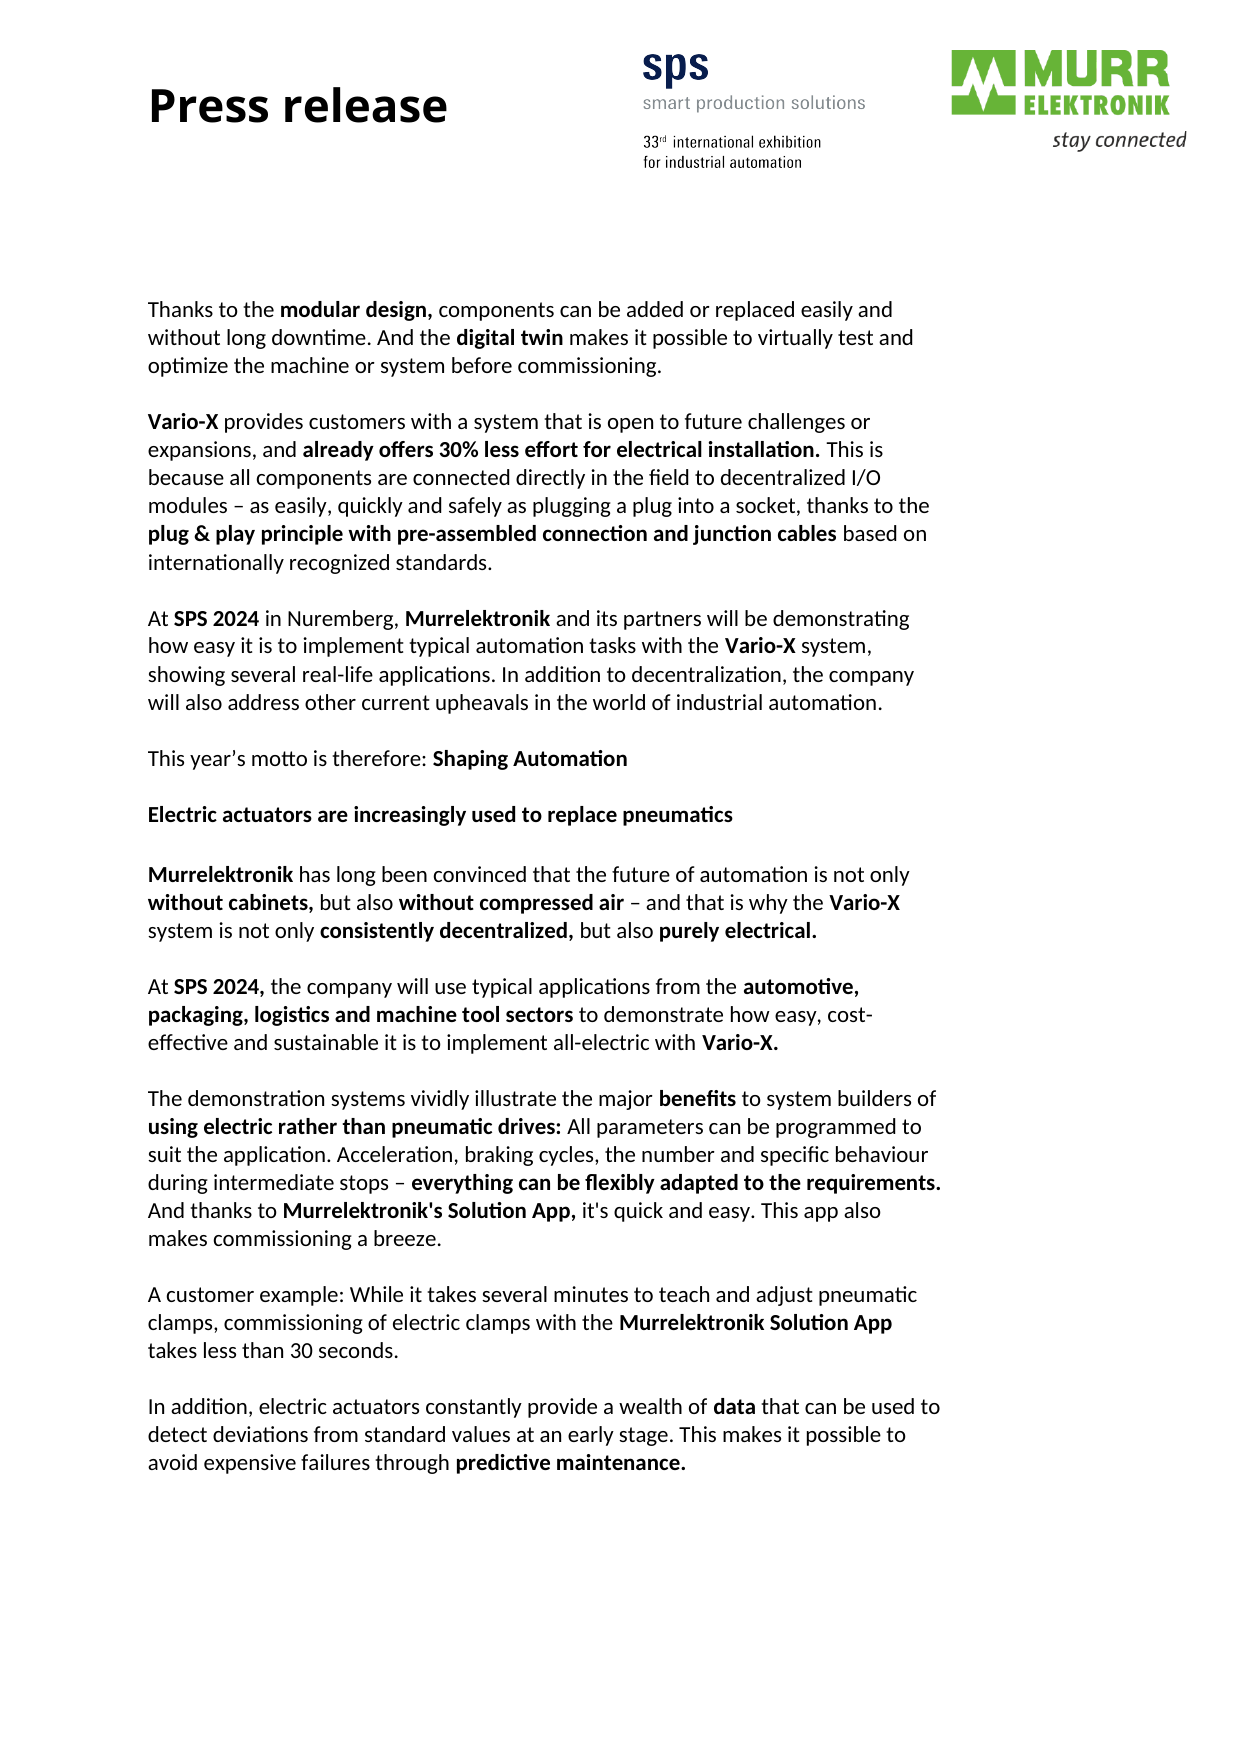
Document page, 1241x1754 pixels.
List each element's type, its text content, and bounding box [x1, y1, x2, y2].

text At SPS 2024, the company will use typical applications from the automotive, packaging, logistics and machine tool sectors to demonstrate how easy, cost-effective and sustainable it is to implement all-electric with Vario-X. [148, 972, 945, 1056]
picture [951, 50, 1187, 152]
text Electric actuators are increasingly used to replace pneumatics [148, 800, 945, 828]
text Vario-X provides customers with a system that is open to future challenges or expansions, and already offers 30% less effort for electrical installation. This is because all components are connected directly in the field to decentralized I/O modules – as easily, quickly and safely as plugging a plug into a socket, thanks to the plug & play principle with pre-assembled connection and junction cables based on internationally recognized standards. [148, 407, 945, 576]
picture [643, 54, 865, 168]
text This year’s motto is therefore: Shaping Automation [148, 744, 945, 772]
text In addition, electric actuators constantly provide a wealth of data that can be used to detect deviations from standard values at an early stage. This makes it possible to avoid expensive failures through predictive maintenance. [148, 1392, 945, 1476]
text A customer example: While it takes several minutes to teach and adjust pneumatic clamps, commissioning of electric clamps with the Murrelektronik Solution App takes less than 30 seconds. [148, 1280, 945, 1364]
text The demonstration systems vividly illustrate the major benefits to system builders of using electric rather than pneumatic drives: All parameters can be programmed to suit the application. Acceleration, braking cycles, the number and specific behaviour during intermediate stops – everything can be flexibly adapted to the requirements. And thanks to Murrelektronik's Solution App, it's quick and easy. This app also makes commissioning a breeze. [148, 1084, 945, 1252]
text At SPS 2024 in Nuremberg, Murrelektronik and its partners will be demonstrating how easy it is to implement typical automation tasks with the Vario-X system, showing several real-life applications. In addition to decentralization, the company will also address other current upheavals in the world of industrial automation. [148, 604, 945, 716]
text Murrelektronik has long been convinced that the future of automation is not only without cabinets, but also without compressed air – and that is why the Vario-X system is not only consistently decentralized, but also purely electrical. [148, 860, 945, 944]
text Thanks to the modular design, components can be added or replaced easily and without long downtime. And the digital twin makes it possible to virtually test and optimize the machine or system before commissioning. [148, 295, 945, 379]
